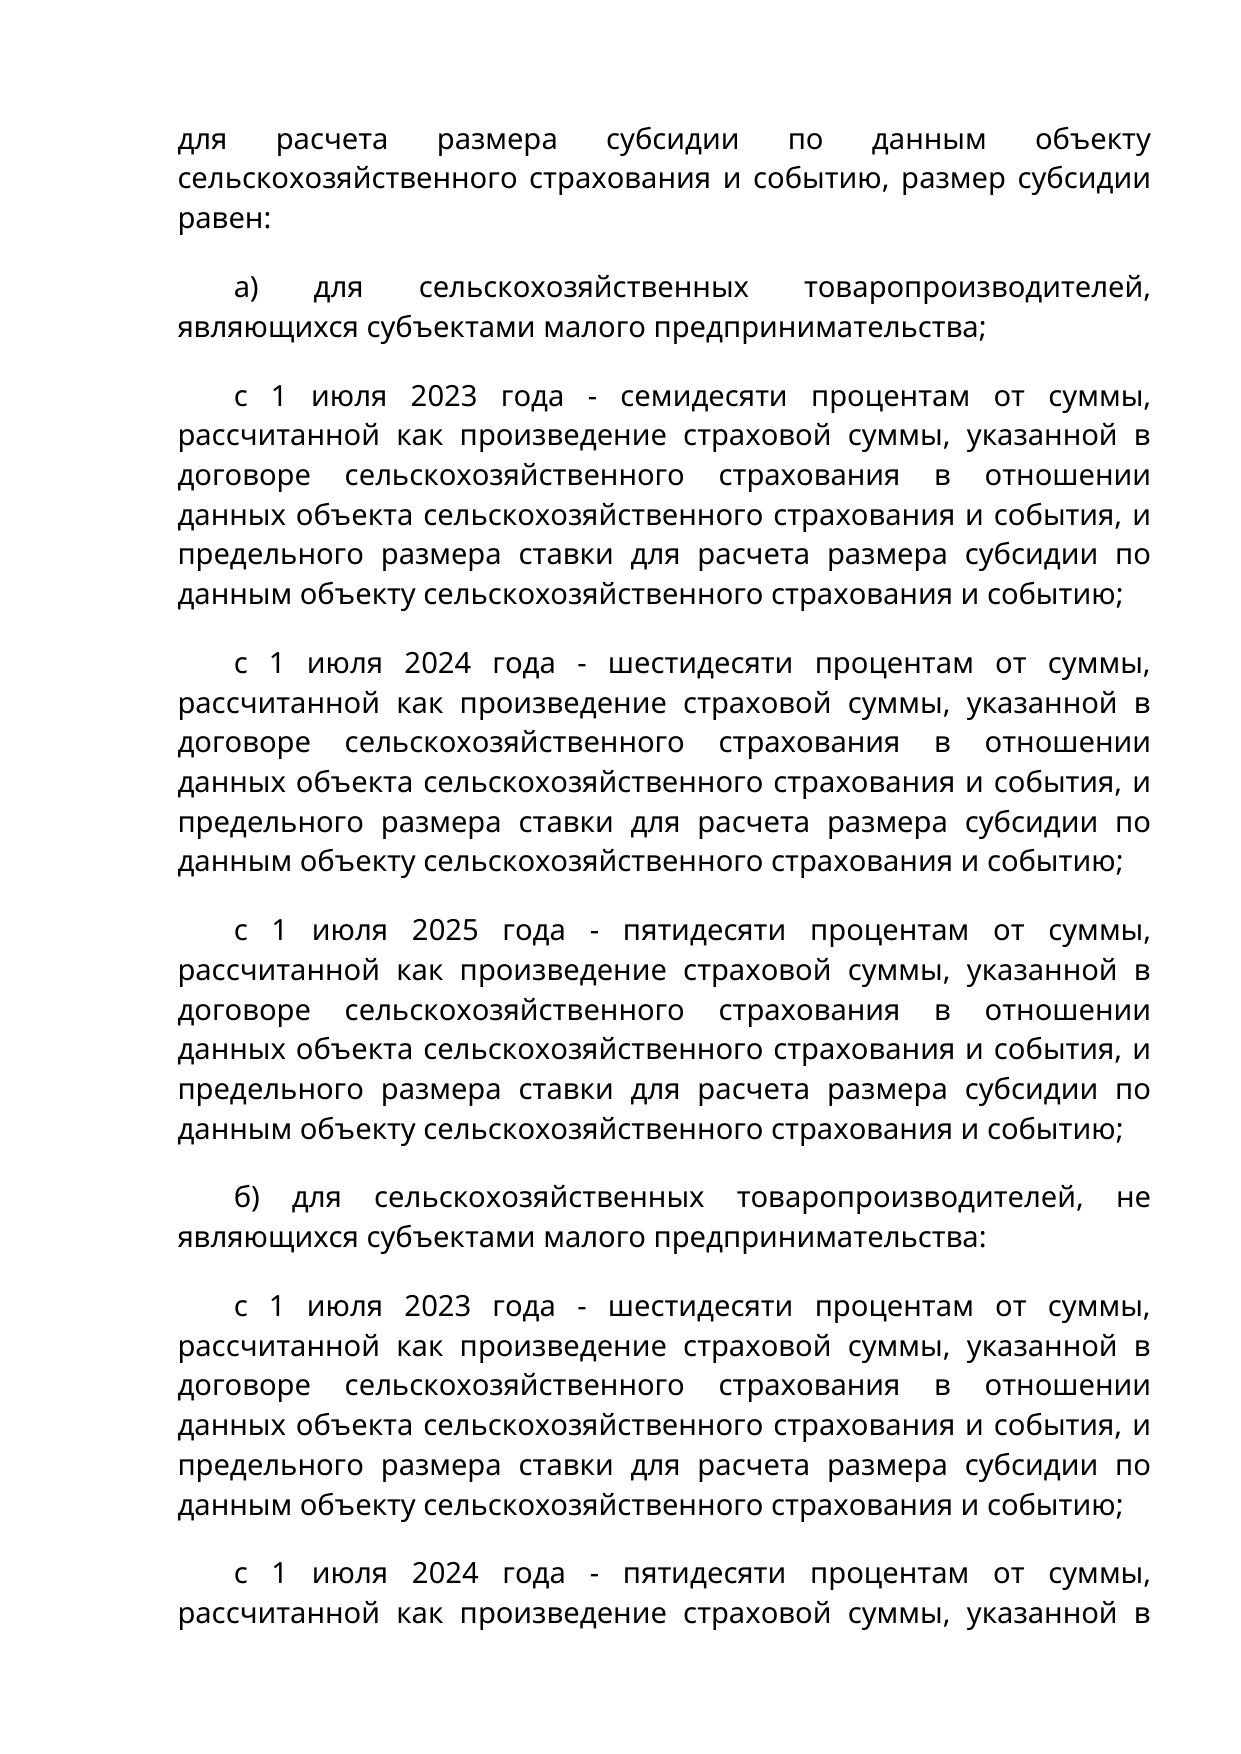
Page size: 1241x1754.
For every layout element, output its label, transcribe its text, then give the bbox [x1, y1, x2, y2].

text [177, 118, 1152, 237]
text с 1 июля 2023 года - шестидесяти процентам от суммы, рассчитанной как произведение страховой суммы, указанной в договоре сельскохозяйственного страхования в отношении данных объекта сельскохозяйственного страхования и события, и предельного размера ставки для расчета размера субсидии по данным объекту сельскохозяйственного страхования и событию; [177, 1285, 1152, 1523]
text б) для сельскохозяйственных товаропроизводителей, не являющихся субъектами малого предпринимательства: [177, 1177, 1152, 1256]
text с 1 июля 2024 года - шестидесяти процентам от суммы, рассчитанной как произведение страховой суммы, указанной в договоре сельскохозяйственного страхования в отношении данных объекта сельскохозяйственного страхования и события, и предельного размера ставки для расчета размера субсидии по данным объекту сельскохозяйственного страхования и событию; [177, 642, 1152, 880]
text с 1 июля 2023 года - семидесяти процентам от суммы, рассчитанной как произведение страховой суммы, указанной в договоре сельскохозяйственного страхования в отношении данных объекта сельскохозяйственного страхования и события, и предельного размера ставки для расчета размера субсидии по данным объекту сельскохозяйственного страхования и событию; [177, 375, 1152, 613]
text с 1 июля 2025 года - пятидесяти процентам от суммы, рассчитанной как произведение страховой суммы, указанной в договоре сельскохозяйственного страхования в отношении данных объекта сельскохозяйственного страхования и события, и предельного размера ставки для расчета размера субсидии по данным объекту сельскохозяйственного страхования и событию; [177, 909, 1152, 1148]
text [177, 1553, 1152, 1632]
text а) для сельскохозяйственных товаропроизводителей, являющихся субъектами малого предпринимательства; [177, 266, 1152, 346]
